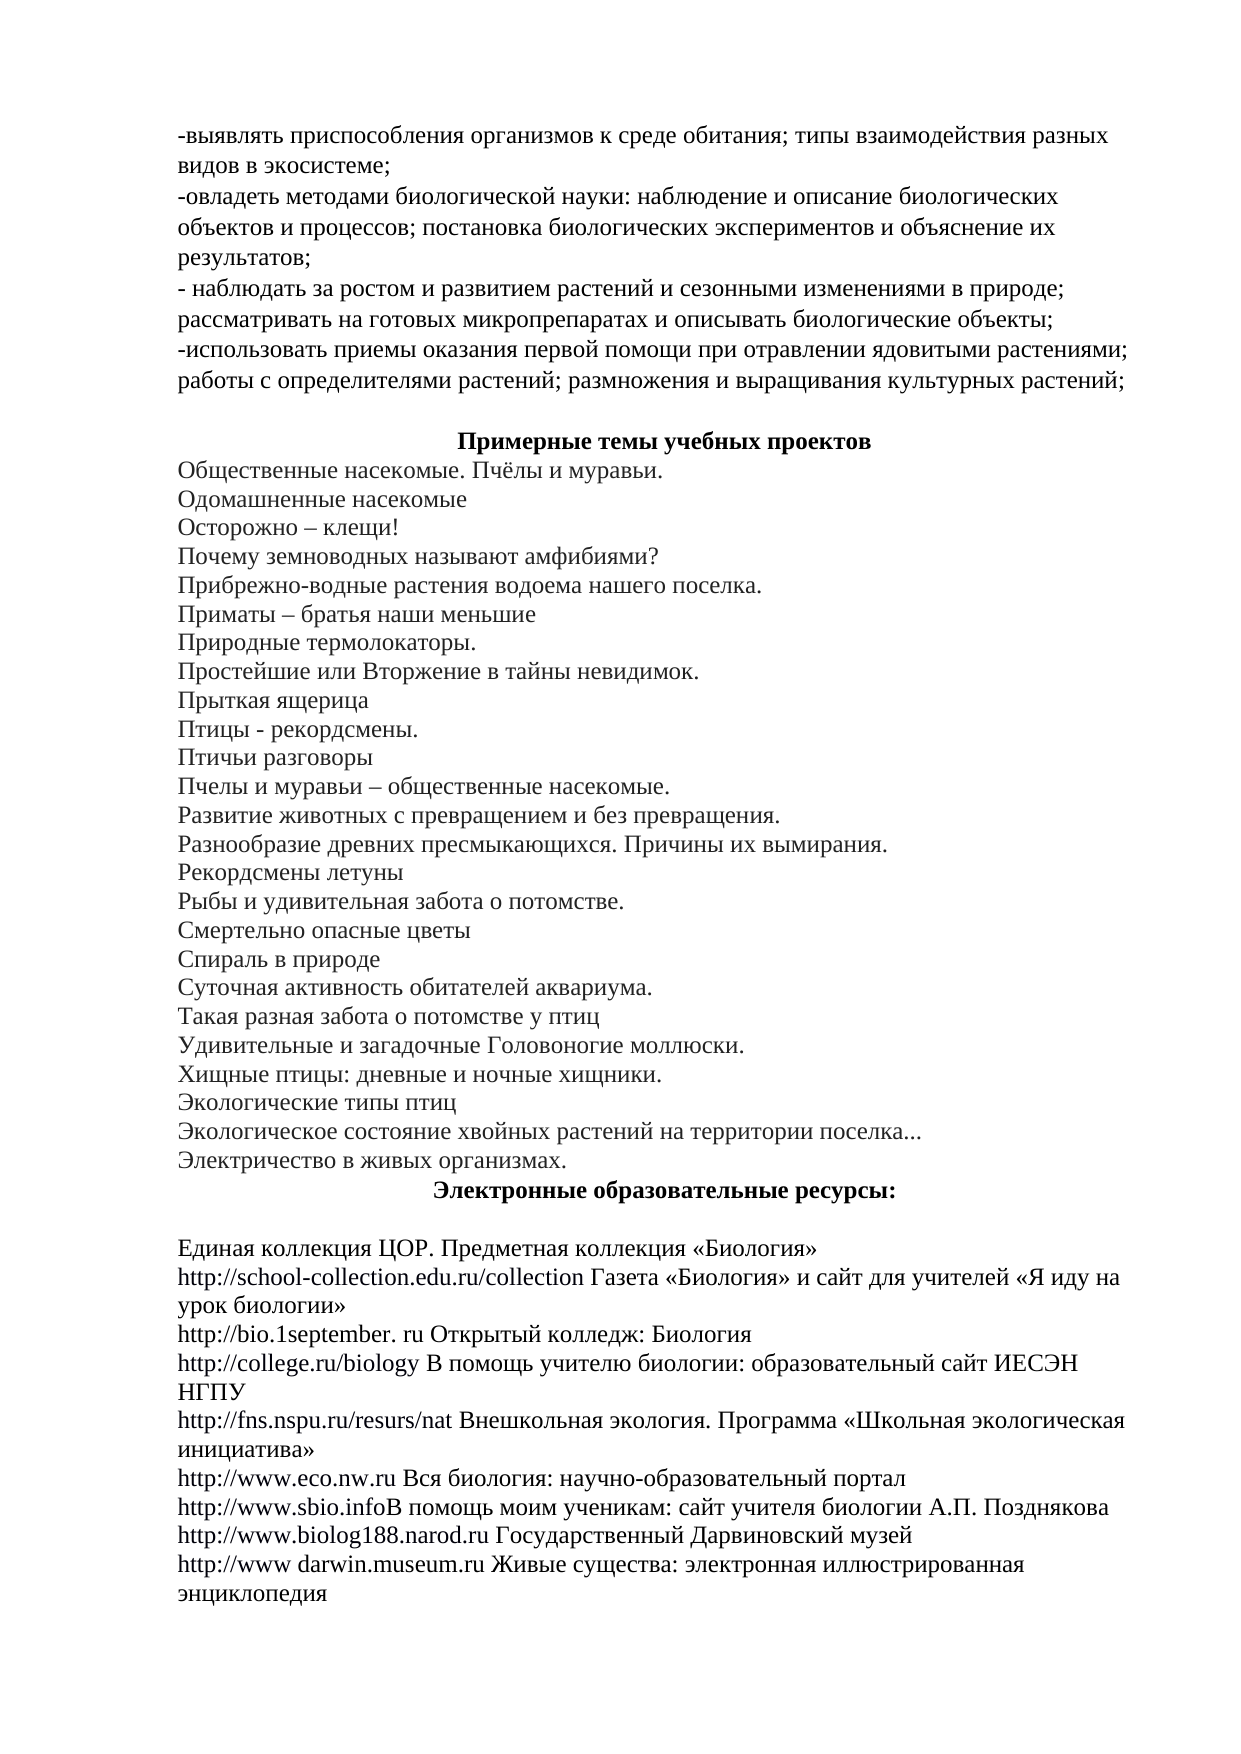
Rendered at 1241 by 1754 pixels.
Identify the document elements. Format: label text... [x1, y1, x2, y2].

text http://www.sbio.infoВ помощь моим ученикам: сайт учителя биологии А.П. Позднякова [177, 1492, 1152, 1521]
text http://bio.1september. ru Открытый колледж: Биология [177, 1319, 1152, 1348]
text Электронные образовательные ресурсы: [177, 1174, 1152, 1204]
text -выявлять приспособления организмов к среде обитания; типы взаимодействия разных видов в экосистеме; [177, 118, 1152, 179]
text Единая коллекция ЦОР. Предметная коллекция «Биология» [177, 1233, 1152, 1262]
text -овладеть методами биологической науки: наблюдение и описание биологических объектов и процессов; постановка биологических экспериментов и объяснение их результатов; [177, 179, 1152, 271]
text http://www.eco.nw.ru Вся биология: научно-образовательный портал [177, 1463, 1152, 1492]
text http://fns.nspu.ru/resurs/nat Внешкольная экология. Программа «Школьная экологическая инициатива» [177, 1406, 1152, 1463]
text http://www.biolog188.narod.ru Государственный Дарвиновский музей [177, 1521, 1152, 1549]
text http://www darwin.museum.ru Живые существа: электронная иллюстрированная энциклопедия [177, 1549, 1152, 1607]
text http://college.ru/biology В помощь учителю биологии: образовательный сайт ИЕСЭН НГПУ [177, 1348, 1152, 1406]
text http://school-collection.edu.ru/collection Газета «Биология» и сайт для учителей «Я иду на урок биологии» [177, 1262, 1152, 1319]
text - наблюдать за ростом и развитием растений и сезонными изменениями в природе; рассматривать на готовых микропрепаратах и описывать биологические объекты; [177, 271, 1152, 332]
text Общественные насекомые. Пчёлы и муравьи. Одомашненные насекомые Осторожно – клещи! Почему земноводных называют амфибиями? Прибрежно-водные растения водоема нашего поселка. Приматы – братья наши меньшие Природные термолокаторы. Простейшие или Вторжение в тайны невидимок. Прыткая ящерица Птицы - рекордсмены. Птичьи разговоры Пчелы и муравьи – общественные насекомые. Развитие животных с превращением и без превращения. Разнообразие древних пресмыкающихся. Причины их вымирания. Рекордсмены летуны Рыбы и удивительная забота о потомстве. Смертельно опасные цветы Спираль в природе Суточная активность обитателей аквариума. Такая разная забота о потомстве у птиц Удивительные и загадочные Головоногие моллюски. Хищные птицы: дневные и ночные хищники. Экологические типы птиц Экологическое состояние хвойных растений на территории поселка... Электричество в живых организмах. [177, 455, 1152, 1174]
text -использовать приемы оказания первой помощи при отравлении ядовитыми растениями; работы с определителями растений; размножения и выращивания культурных растений; [177, 332, 1152, 394]
text Примерные темы учебных проектов [177, 424, 1152, 455]
